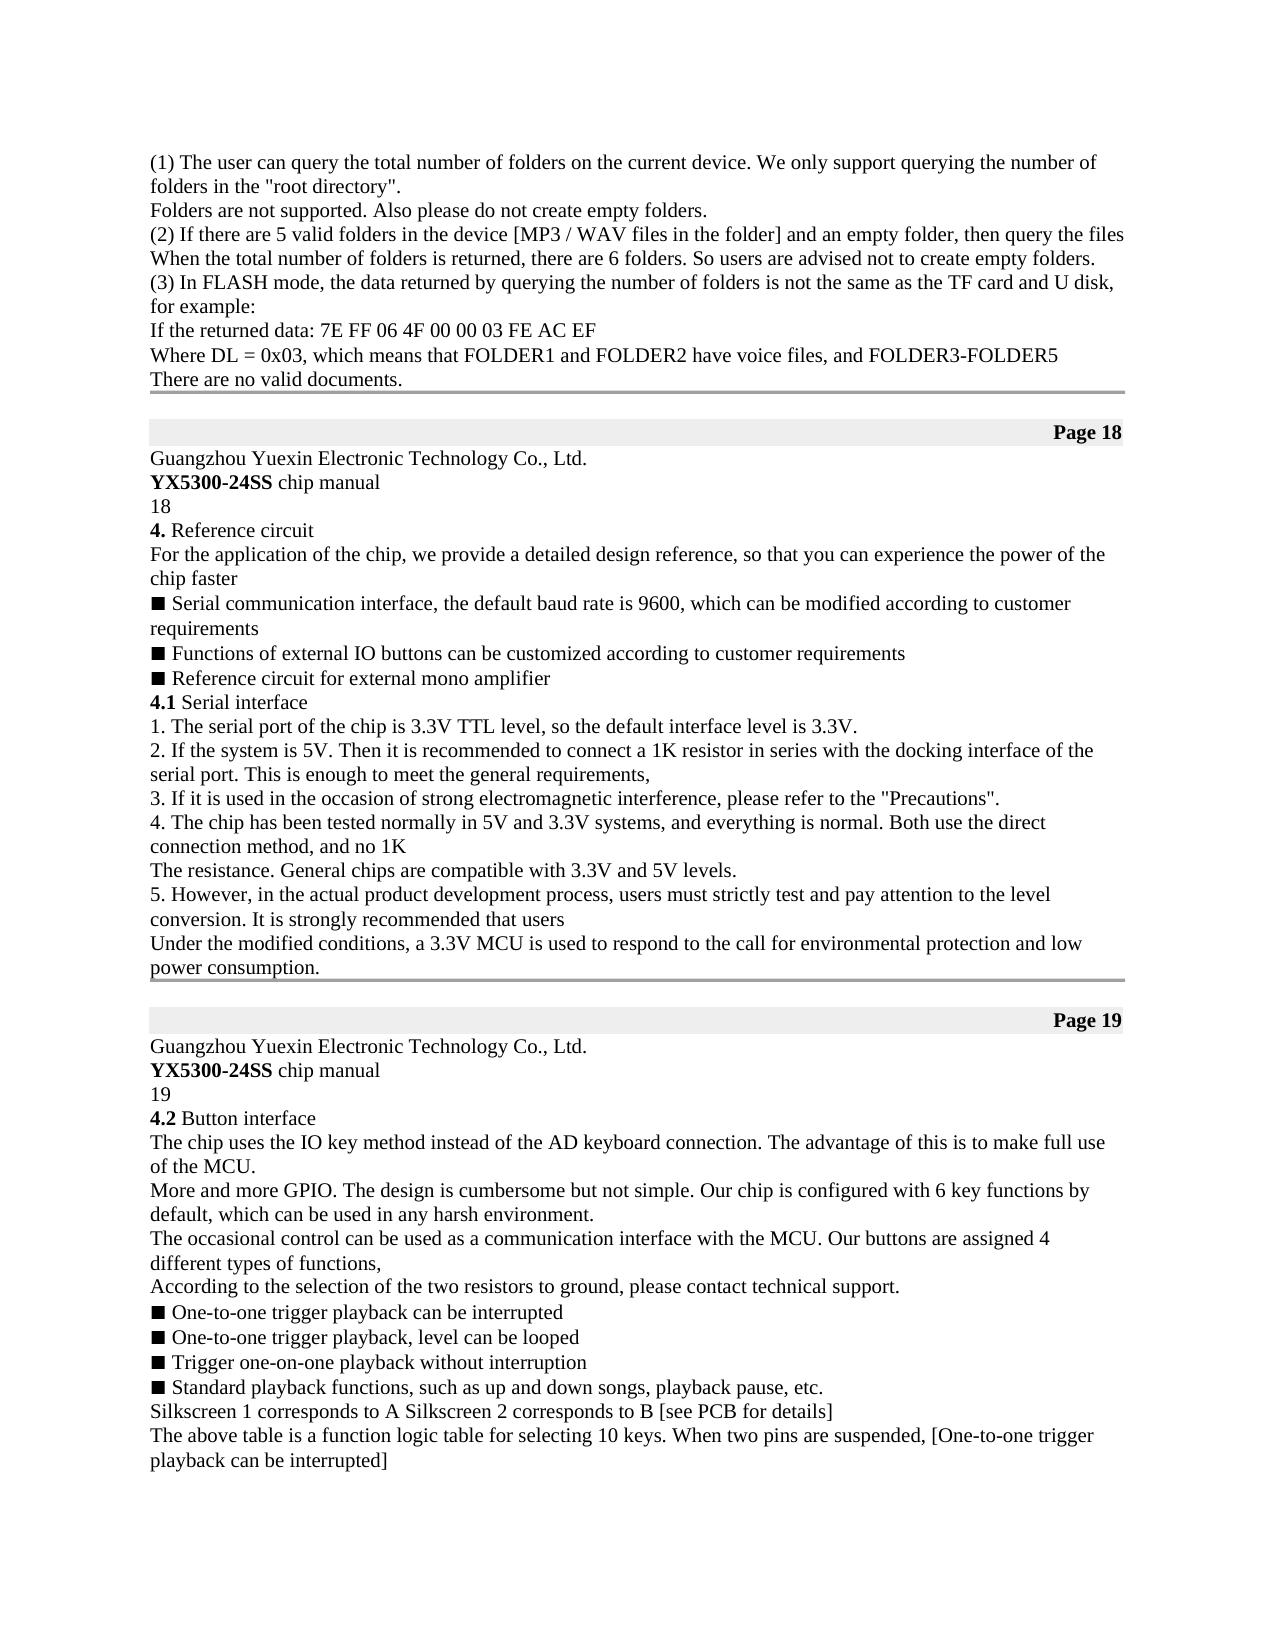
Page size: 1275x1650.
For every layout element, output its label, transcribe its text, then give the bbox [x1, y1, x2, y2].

text Where DL = 0x03, which means that FOLDER1 and FOLDER2 have voice files, and FOLDER3-FOLDER5 [150, 342, 1125, 367]
text If the returned data: 7E FF 06 4F 00 00 03 FE AC EF [150, 318, 1125, 342]
text 3. If it is used in the occasion of strong electromagnetic interference, please refer to the "Precautions". [150, 786, 1125, 810]
text 5. However, in the actual product development process, users must strictly test and pay attention to the level conversion. It is strongly recommended that users [150, 882, 1125, 931]
text There are no valid documents. [150, 367, 1125, 390]
text The occasional control can be used as a communication interface with the MCU. Our buttons are assigned 4 different types of functions, [150, 1226, 1125, 1274]
text The resistance. General chips are compatible with 3.3V and 5V levels. [150, 858, 1125, 882]
text YX5300-24SS chip manual [150, 470, 1125, 494]
text 4. The chip has been tested normally in 5V and 3.3V systems, and everything is normal. Both use the direct connection method, and no 1K [150, 810, 1125, 858]
text 4.1 Serial interface [150, 690, 1125, 714]
text 4.2 Button interface [150, 1106, 1125, 1130]
text ∎ Standard playback functions, such as up and down songs, playback pause, etc. [150, 1374, 1125, 1399]
text 1. The serial port of the chip is 3.3V TTL level, so the default interface level is 3.3V. [150, 714, 1125, 738]
text According to the selection of the two resistors to ground, please contact technical support. [150, 1274, 1125, 1298]
table_header Page 18 [149, 419, 1123, 446]
text ∎ Trigger one-on-one playback without interruption [150, 1349, 1125, 1374]
text ∎ One-to-one trigger playback, level can be looped [150, 1324, 1125, 1349]
table_header Page 19 [149, 1007, 1123, 1034]
text (2) If there are 5 valid folders in the device [MP3 / WAV files in the folder] and an empty folder, then query the files [150, 222, 1125, 246]
text YX5300-24SS chip manual [150, 1058, 1125, 1082]
text The above table is a function logic table for selecting 10 keys. When two pins are suspended, [One-to-one trigger playback can be interrupted] [150, 1423, 1125, 1472]
text Silkscreen 1 corresponds to A Silkscreen 2 corresponds to B [see PCB for details] [150, 1399, 1125, 1423]
text 4. Reference circuit [150, 518, 1125, 542]
text ∎ Functions of external IO buttons can be customized according to customer requirements [150, 639, 1125, 665]
text For the application of the chip, we provide a detailed design reference, so that you can experience the power of the chip faster [150, 542, 1125, 590]
text 19 [150, 1082, 1125, 1106]
text Under the modified conditions, a 3.3V MCU is used to respond to the call for environmental protection and low power consumption. [150, 931, 1125, 978]
text More and more GPIO. The design is cumbersome but not simple. Our chip is configured with 6 key functions by default, which can be used in any harsh environment. [150, 1178, 1125, 1226]
text 2. If the system is 5V. Then it is recommended to connect a 1K resistor in series with the docking interface of the serial port. This is enough to meet the general requirements, [150, 738, 1125, 786]
text Guangzhou Yuexin Electronic Technology Co., Ltd. [150, 446, 1125, 470]
text Guangzhou Yuexin Electronic Technology Co., Ltd. [150, 1034, 1125, 1058]
text ∎ One-to-one trigger playback can be interrupted [150, 1298, 1125, 1324]
text (3) In FLASH mode, the data returned by querying the number of folders is not the same as the TF card and U disk, for example: [150, 270, 1125, 318]
text The chip uses the IO key method instead of the AD keyboard connection. The advantage of this is to make full use of the MCU. [150, 1130, 1125, 1178]
text (1) The user can query the total number of folders on the current device. We only support querying the number of folders in the "root directory". [150, 150, 1125, 198]
text ∎ Reference circuit for external mono amplifier [150, 665, 1125, 690]
text ∎ Serial communication interface, the default baud rate is 9600, which can be modified according to customer requirements [150, 590, 1125, 639]
text Folders are not supported. Also please do not create empty folders. [150, 198, 1125, 222]
text When the total number of folders is returned, there are 6 folders. So users are advised not to create empty folders. [150, 246, 1125, 270]
text 18 [150, 494, 1125, 518]
